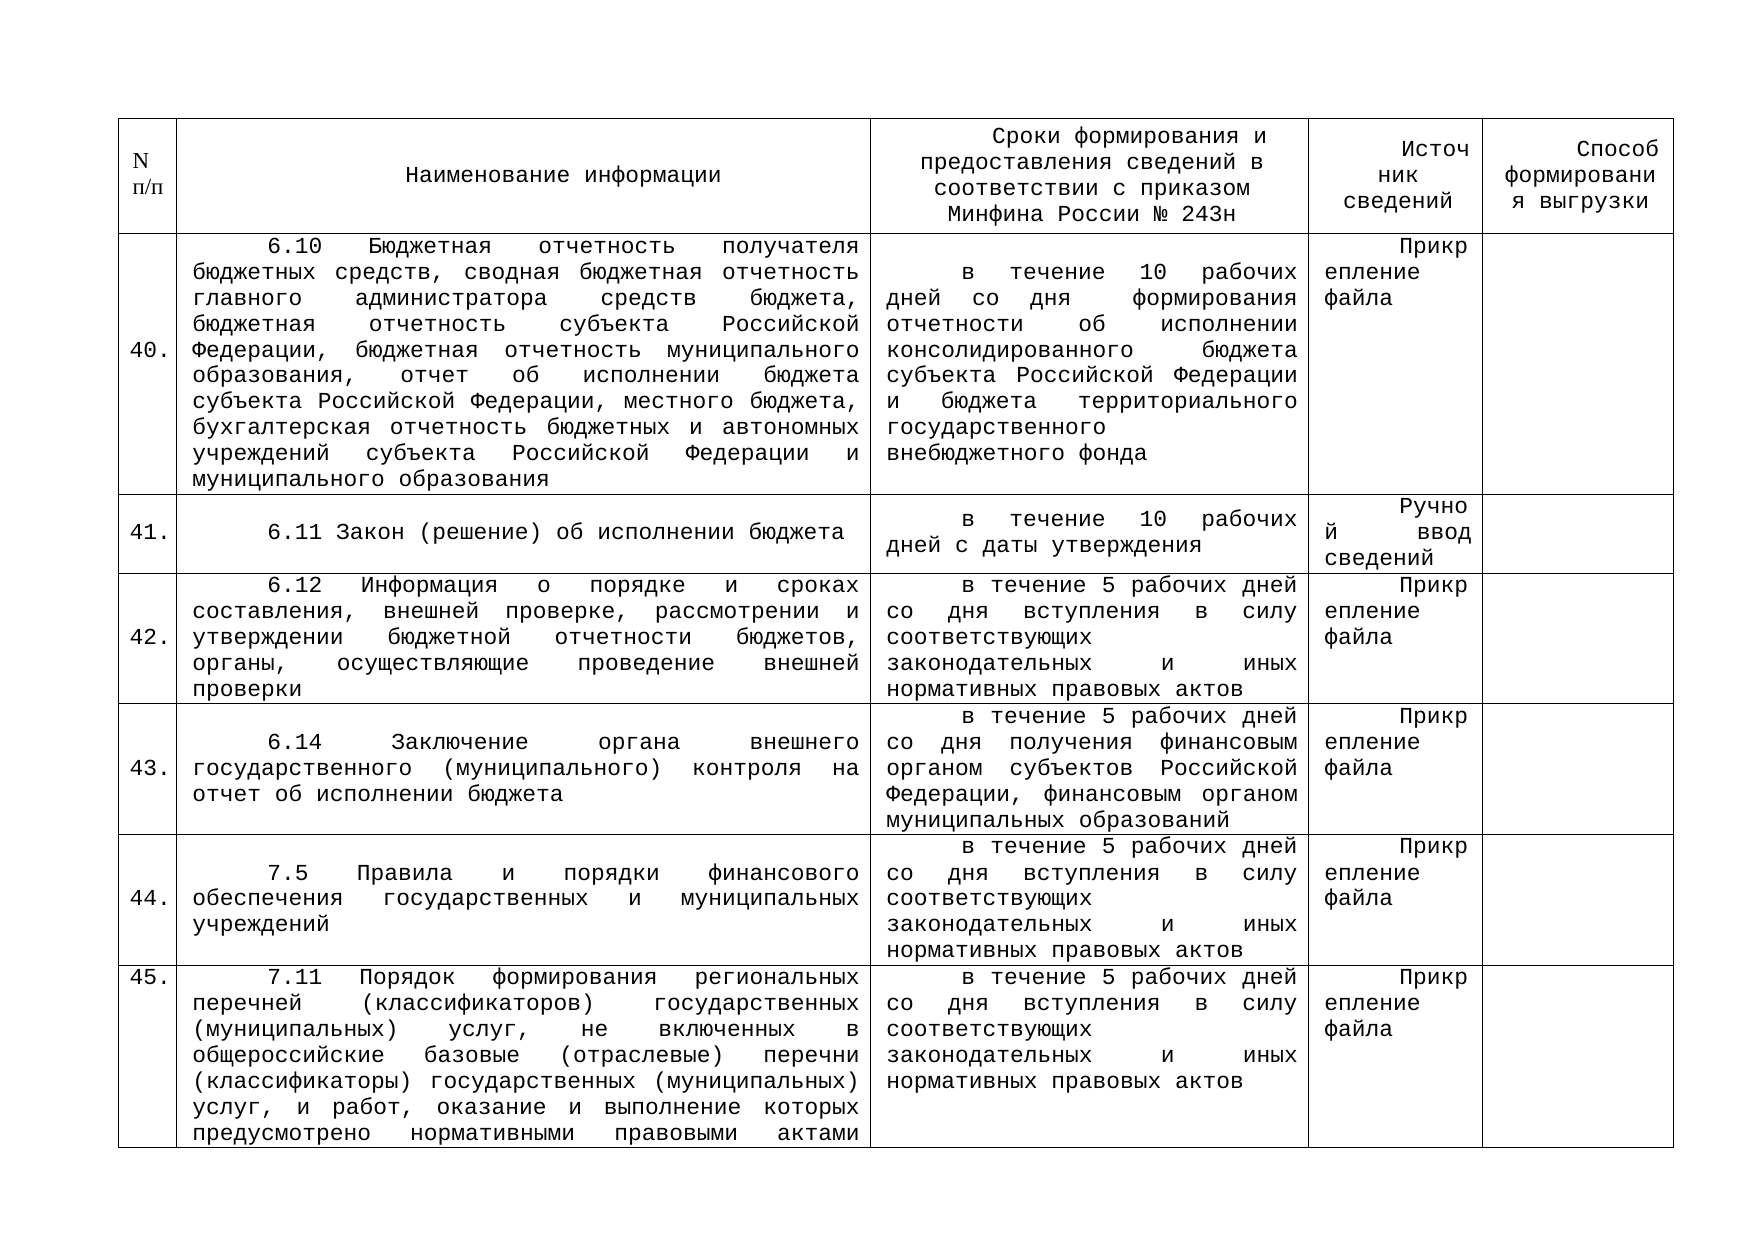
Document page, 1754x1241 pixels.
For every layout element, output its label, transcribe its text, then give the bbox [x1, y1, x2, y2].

table_cell Прикрепление файла [1309, 574, 1482, 703]
table_cell 6.10 Бюджетная отчетность получателя бюджетных средств, сводная бюджетная отчетность главного администратора средств бюджета, бюджетная отчетность субъекта Российской Федерации, бюджетная отчетность муниципального образования, отчет об исполнении бюджета субъекта Российской Федерации, местного бюджета, бухгалтерская отчетность бюджетных и автономных учреждений субъекта Российской Федерации и муниципального образования [177, 234, 870, 493]
table_cell в течение 10 рабочих дней со дня формирования отчетности об исполнении консолидированного бюджета субъекта Российской Федерации и бюджета территориального государственного внебюджетного фонда [871, 234, 1308, 493]
table_cell [119, 234, 176, 493]
table_header N п/п [119, 119, 176, 233]
table_cell в течение 5 рабочих дней со дня вступления в силу соответствующих законодательных и иных нормативных правовых актов [871, 835, 1308, 964]
table_cell [1483, 704, 1673, 834]
table_cell в течение 5 рабочих дней со дня вступления в силу соответствующих законодательных и иных нормативных правовых актов [871, 966, 1308, 1147]
table_header Сроки формирования и предоставления сведений в соответствии с приказом Минфина России № 243н [871, 119, 1308, 233]
table_cell Ручной ввод сведений [1309, 495, 1482, 572]
table_cell в течение 10 рабочих дней с даты утверждения [871, 495, 1308, 572]
table_header Способ формирования выгрузки [1483, 119, 1673, 233]
table_cell 6.11 Закон (решение) об исполнении бюджета [177, 495, 870, 572]
table_cell Прикрепление файла [1309, 835, 1482, 964]
table_cell 6.12 Информация о порядке и сроках составления, внешней проверке, рассмотрении и утверждении бюджетной отчетности бюджетов, органы, осуществляющие проведение внешней проверки [177, 574, 870, 703]
table_cell 6.14 Заключение органа внешнего государственного (муниципального) контроля на отчет об исполнении бюджета [177, 704, 870, 834]
table_cell [1483, 966, 1673, 1147]
table_cell [1483, 495, 1673, 572]
table_cell [1483, 234, 1673, 493]
table_cell [119, 704, 176, 834]
table_cell [119, 574, 176, 703]
table_cell Прикрепление файла [1309, 234, 1482, 493]
table_cell в течение 5 рабочих дней со дня вступления в силу соответствующих законодательных и иных нормативных правовых актов [871, 574, 1308, 703]
table_cell 7.5 Правила и порядки финансового обеспечения государственных и муниципальных учреждений [177, 835, 870, 964]
table_cell в течение 5 рабочих дней со дня получения финансовым органом субъектов Российской Федерации, финансовым органом муниципальных образований [871, 704, 1308, 834]
table_header Наименование информации [177, 119, 870, 233]
table_header Источник сведений [1309, 119, 1482, 233]
table_cell [1483, 574, 1673, 703]
table_cell [1483, 835, 1673, 964]
table_cell [119, 495, 176, 572]
table_cell Прикрепление файла [1309, 704, 1482, 834]
table_cell [119, 966, 176, 1147]
table_cell [119, 835, 176, 964]
table_cell Прикрепление файла [1309, 966, 1482, 1147]
